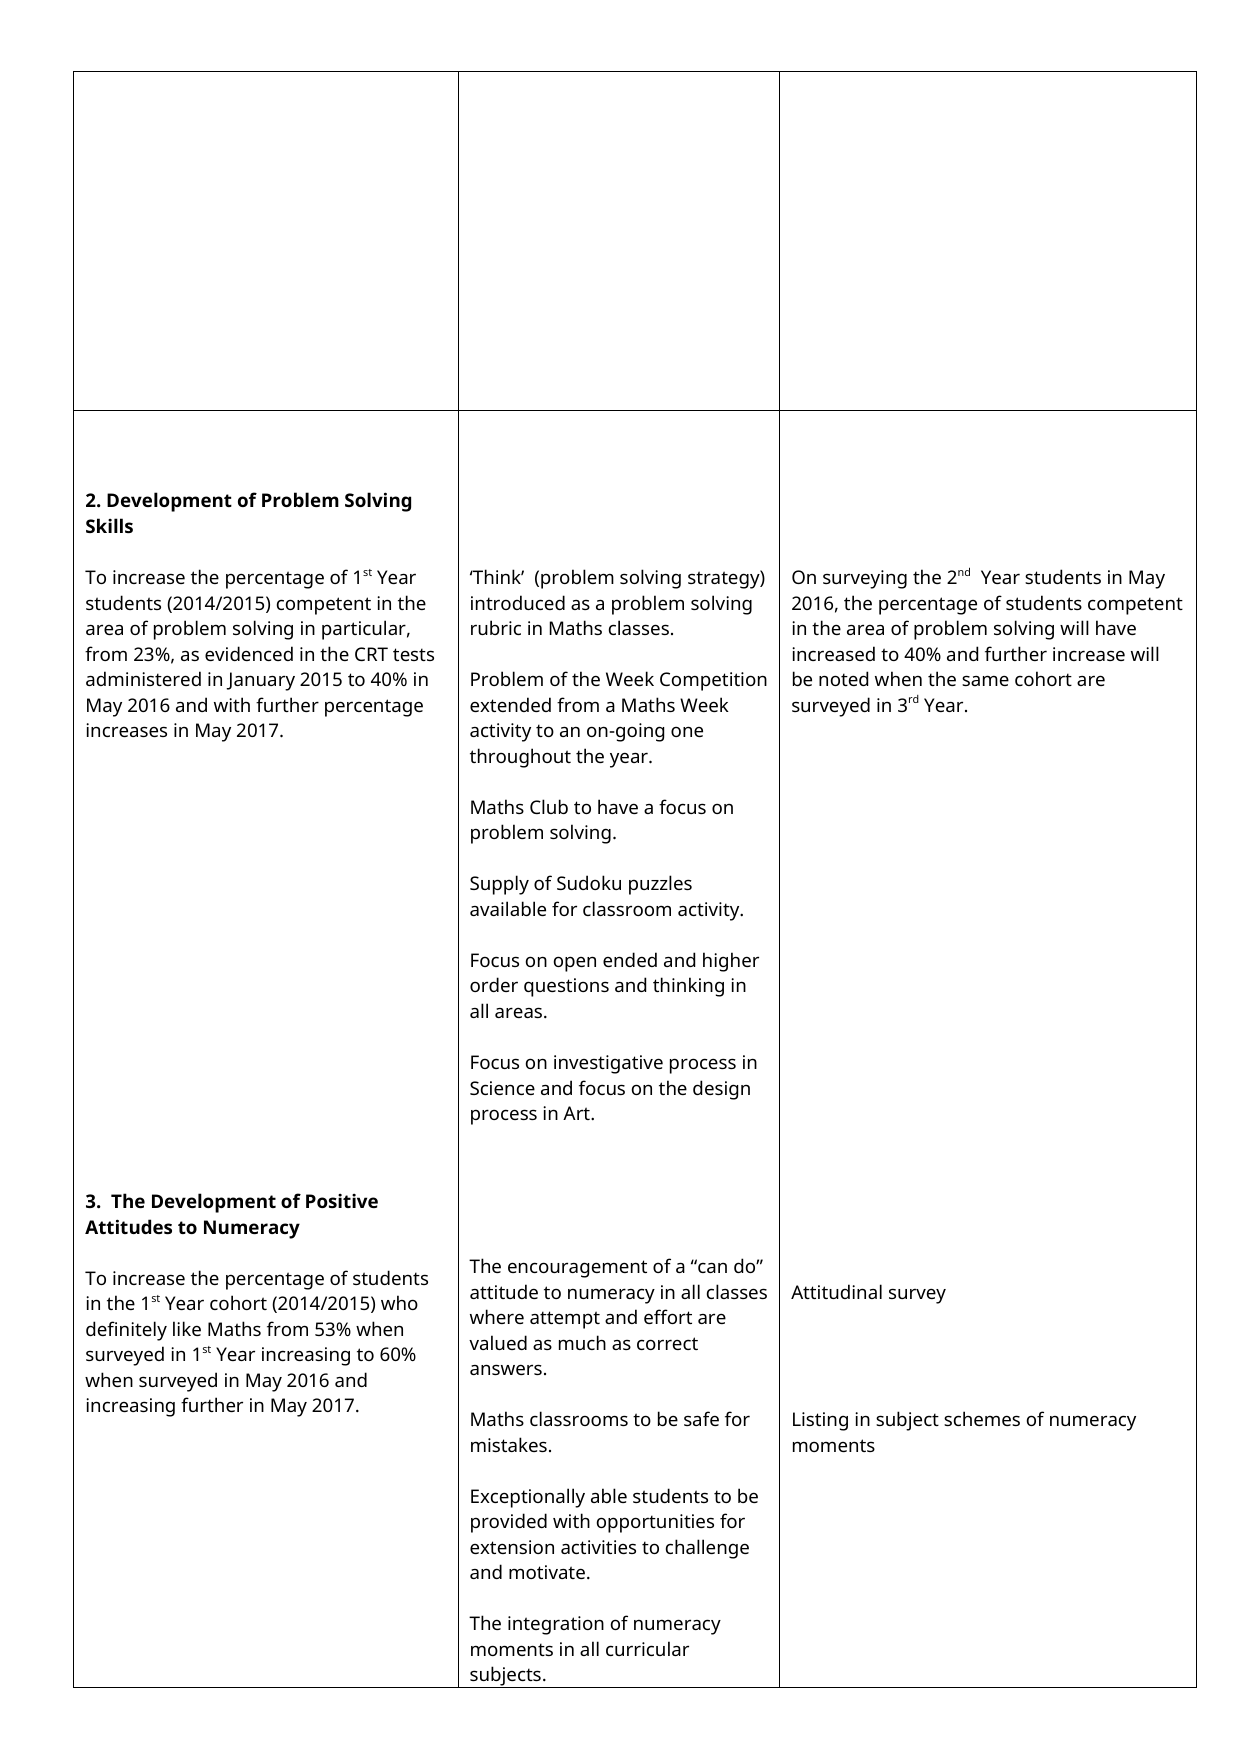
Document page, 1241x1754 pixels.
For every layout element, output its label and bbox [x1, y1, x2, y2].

table_cell [780, 411, 1196, 1687]
table_cell [459, 411, 779, 1687]
table_cell [780, 72, 1196, 410]
table_cell [74, 411, 458, 1687]
table_cell [74, 72, 458, 410]
table_cell [459, 72, 779, 410]
